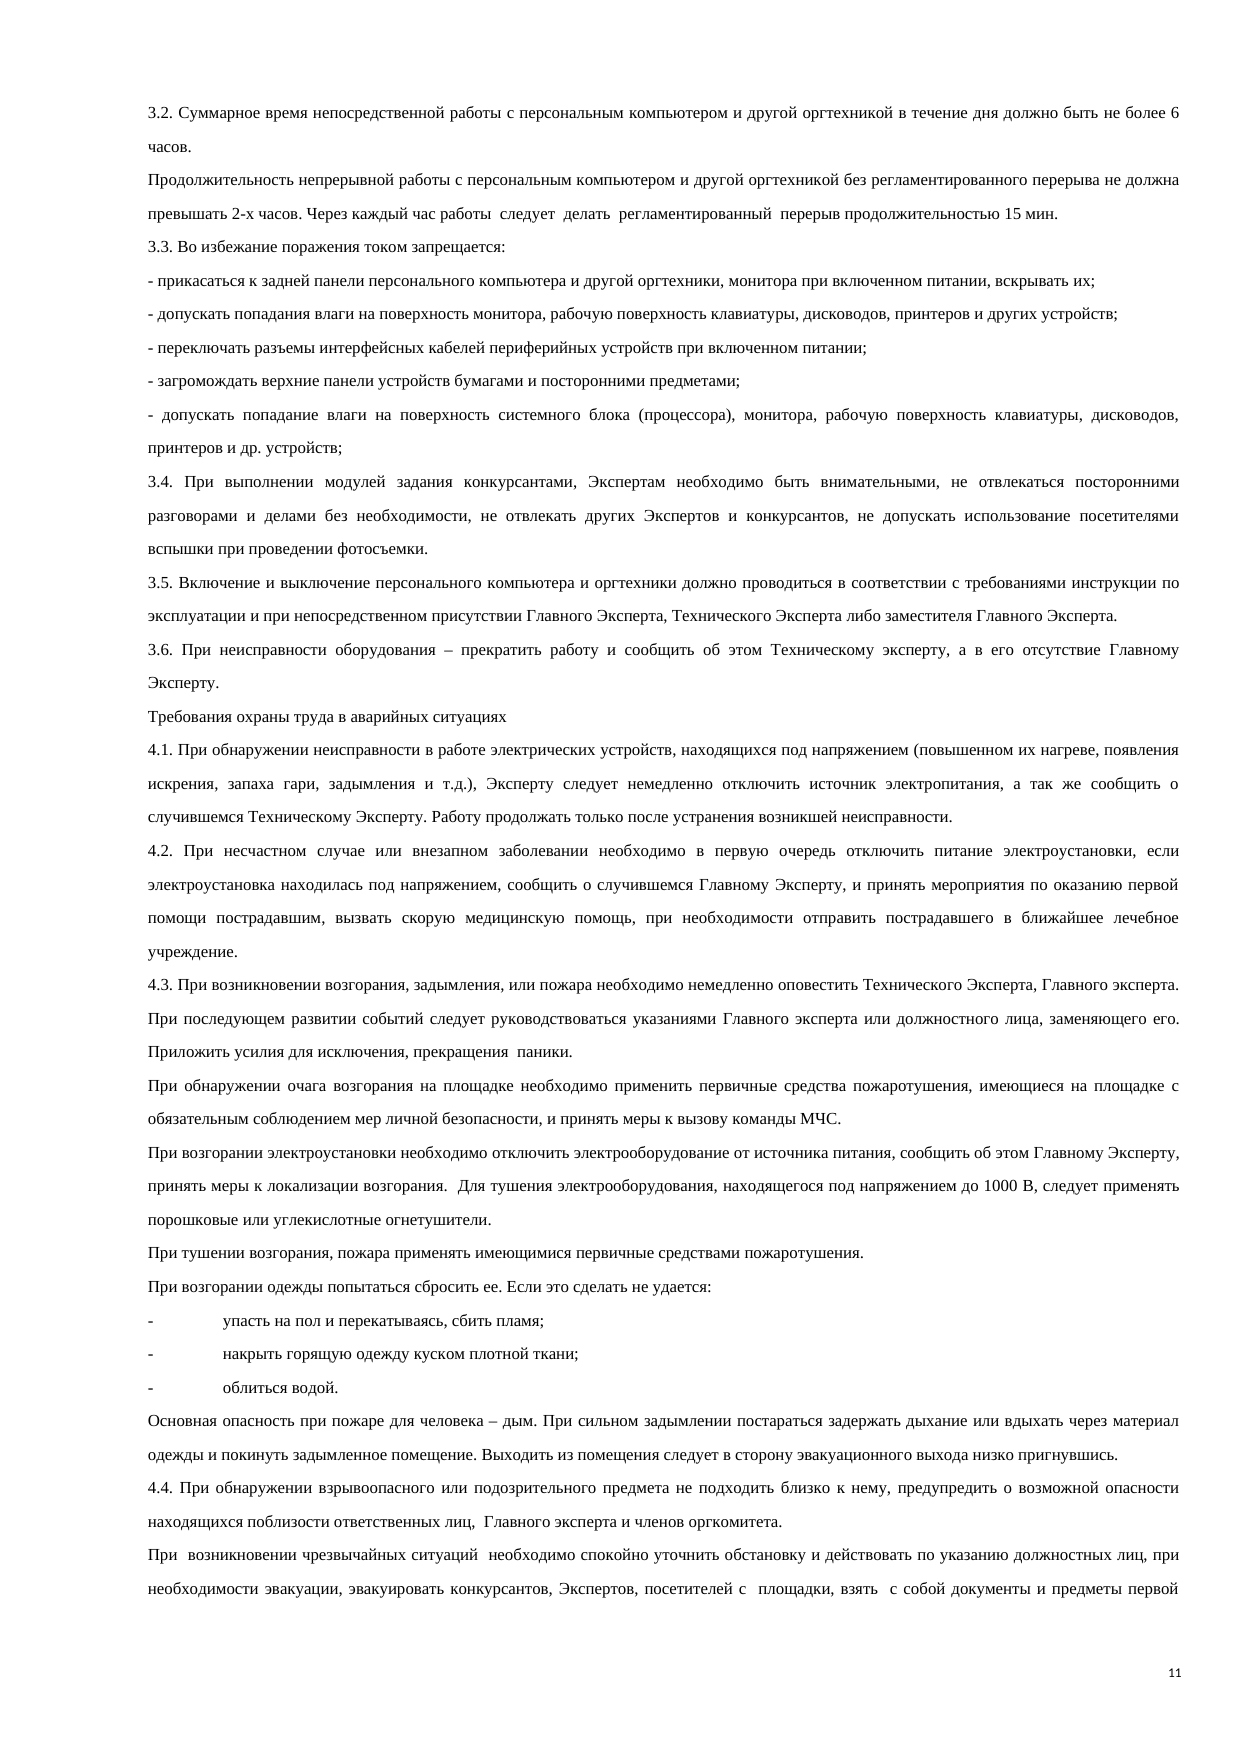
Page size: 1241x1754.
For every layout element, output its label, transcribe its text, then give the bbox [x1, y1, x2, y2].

text - переключать разъемы интерфейсных кабелей периферийных устройств при включенном питании; [148, 323, 1181, 357]
text - облиться водой. [148, 1363, 1181, 1397]
text Продолжительность непрерывной работы с персональным компьютером и другой оргтехникой без регламентированного перерыва не должна превышать 2-х часов. Через каждый час работы следует делать регламентированный перерыв продолжительностью 15 мин. [148, 156, 1181, 223]
text 3.3. Во избежание поражения током запрещается: [148, 223, 1181, 256]
text При тушении возгорания, пожара применять имеющимися первичные средствами пожаротушения. [148, 1229, 1181, 1263]
text 4.1. При обнаружении неисправности в работе электрических устройств, находящихся под напряжением (повышенном их нагреве, появления искрения, запаха гари, задымления и т.д.), Эксперту следует немедленно отключить источник электропитания, а так же сообщить о случившемся Техническому Эксперту. Работу продолжать только после устранения возникшей неисправности. [148, 726, 1181, 827]
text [148, 1531, 1181, 1598]
text - упасть на пол и перекатываясь, сбить пламя; [148, 1296, 1181, 1330]
text 3.2. Суммарное время непосредственной работы с персональным компьютером и другой оргтехникой в течение дня должно быть не более 6 часов. [148, 89, 1181, 156]
text При возгорании электроустановки необходимо отключить электрооборудование от источника питания, сообщить об этом Главному Эксперту, принять меры к локализации возгорания. Для тушения электрооборудования, находящегося под напряжением до 1000 В, следует применять порошковые или углекислотные огнетушители. [148, 1128, 1181, 1229]
text При возгорании одежды попытаться сбросить ее. Если это сделать не удается: [148, 1263, 1181, 1296]
text - накрыть горящую одежду куском плотной ткани; [148, 1330, 1181, 1363]
text 4.2. При несчастном случае или внезапном заболевании необходимо в первую очередь отключить питание электроустановки, если электроустановка находилась под напряжением, сообщить о случившемся Главному Эксперту, и принять мероприятия по оказанию первой помощи пострадавшим, вызвать скорую медицинскую помощь, при необходимости отправить пострадавшего в ближайшее лечебное учреждение. [148, 827, 1181, 961]
text При обнаружении очага возгорания на площадке необходимо применить первичные средства пожаротушения, имеющиеся на площадке с обязательным соблюдением мер личной безопасности, и принять меры к вызову команды МЧС. [148, 1061, 1181, 1128]
text 4.3. При возникновении возгорания, задымления, или пожара необходимо немедленно оповестить Технического Эксперта, Главного эксперта. При последующем развитии событий следует руководствоваться указаниями Главного эксперта или должностного лица, заменяющего его. Приложить усилия для исключения, прекращения паники. [148, 961, 1181, 1061]
text - допускать попадание влаги на поверхность системного блока (процессора), монитора, рабочую поверхность клавиатуры, дисководов, принтеров и др. устройств; [148, 391, 1181, 458]
text Требования охраны труда в аварийных ситуациях [148, 692, 1181, 726]
text - загромождать верхние панели устройств бумагами и посторонними предметами; [148, 357, 1181, 391]
text 3.6. При неисправности оборудования – прекратить работу и сообщить об этом Техническому эксперту, а в его отсутствие Главному Эксперту. [148, 625, 1181, 692]
text - допускать попадания влаги на поверхность монитора, рабочую поверхность клавиатуры, дисководов, принтеров и других устройств; [148, 290, 1181, 323]
text 4.4. При обнаружении взрывоопасного или подозрительного предмета не подходить близко к нему, предупредить о возможной опасности находящихся поблизости ответственных лиц, Главного эксперта и членов оргкомитета. [148, 1464, 1181, 1531]
text Основная опасность при пожаре для человека – дым. При сильном задымлении постараться задержать дыхание или вдыхать через материал одежды и покинуть задымленное помещение. Выходить из помещения следует в сторону эвакуационного выхода низко пригнувшись. [148, 1397, 1181, 1464]
text 3.5. Включение и выключение персонального компьютера и оргтехники должно проводиться в соответствии с требованиями инструкции по эксплуатации и при непосредственном присутствии Главного Эксперта, Технического Эксперта либо заместителя Главного Эксперта. [148, 558, 1181, 625]
text - прикасаться к задней панели персонального компьютера и другой оргтехники, монитора при включенном питании, вскрывать их; [148, 256, 1181, 290]
text 3.4. При выполнении модулей задания конкурсантами, Экспертам необходимо быть внимательными, не отвлекаться посторонними разговорами и делами без необходимости, не отвлекать других Экспертов и конкурсантов, не допускать использование посетителями вспышки при проведении фотосъемки. [148, 458, 1181, 558]
